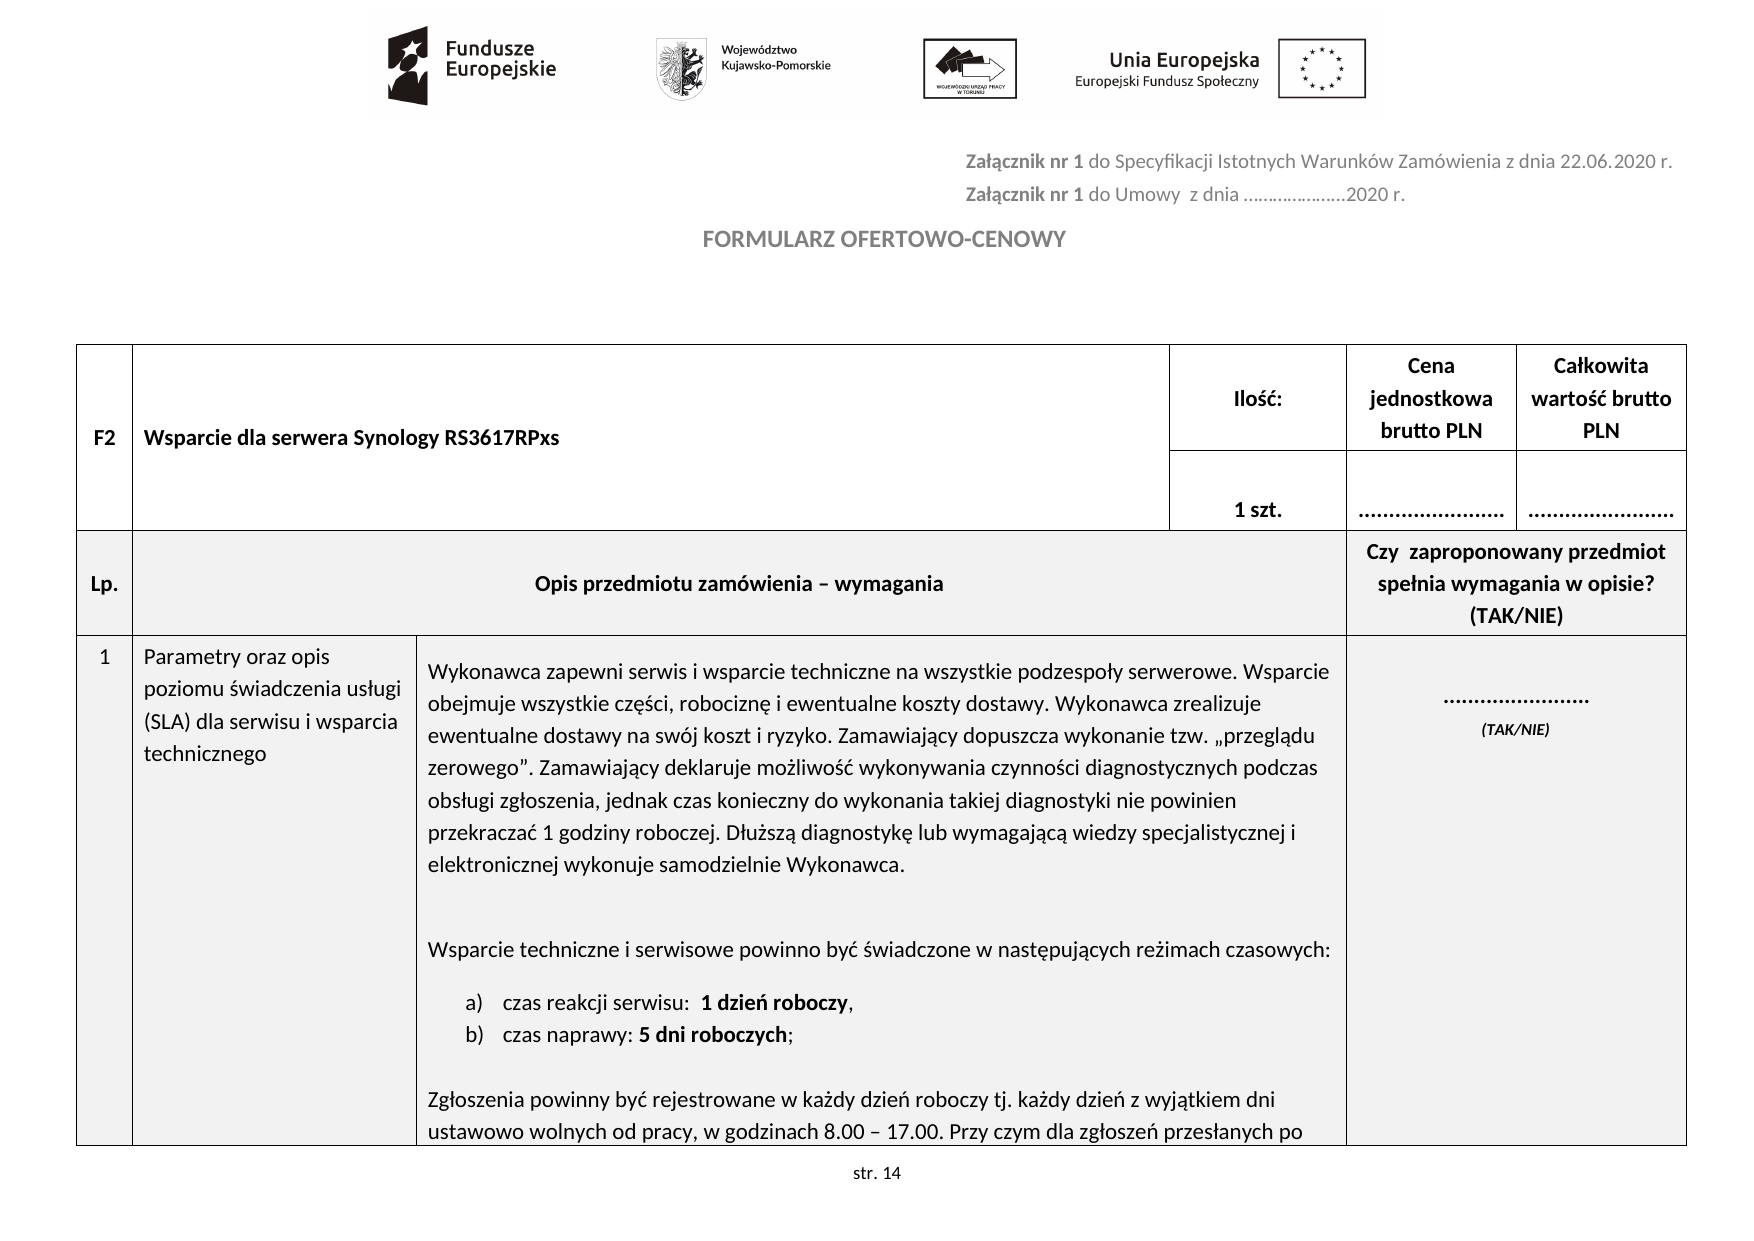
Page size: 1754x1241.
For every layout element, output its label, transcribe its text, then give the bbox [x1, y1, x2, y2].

table_cell 1 [77, 636, 132, 1145]
table_cell 1 szt. [1170, 451, 1346, 529]
table_header Całkowita wartość brutto PLN [1517, 345, 1686, 450]
table_header Wsparcie dla serwera Synology RS3617RPxs [133, 345, 1169, 529]
table_header F2 [77, 345, 132, 529]
table_cell Opis przedmiotu zamówienia – wymagania [133, 531, 1346, 635]
table_cell Lp. [77, 531, 132, 635]
table_header Ilość: [1170, 345, 1346, 450]
table_header Cena jednostkowa brutto PLN [1347, 345, 1516, 450]
table_cell Czy zaproponowany przedmiot spełnia wymagania w opisie? (TAK/NIE) [1347, 531, 1686, 635]
table_cell Parametry oraz opis poziomu świadczenia usługi (SLA) dla serwisu i wsparcia technicznego [133, 636, 416, 1145]
picture [368, 6, 1386, 123]
table_cell ........................ [1347, 451, 1516, 529]
table_cell ........................ (TAK/NIE) [1347, 636, 1686, 1145]
table_cell ........................ [1517, 451, 1686, 529]
